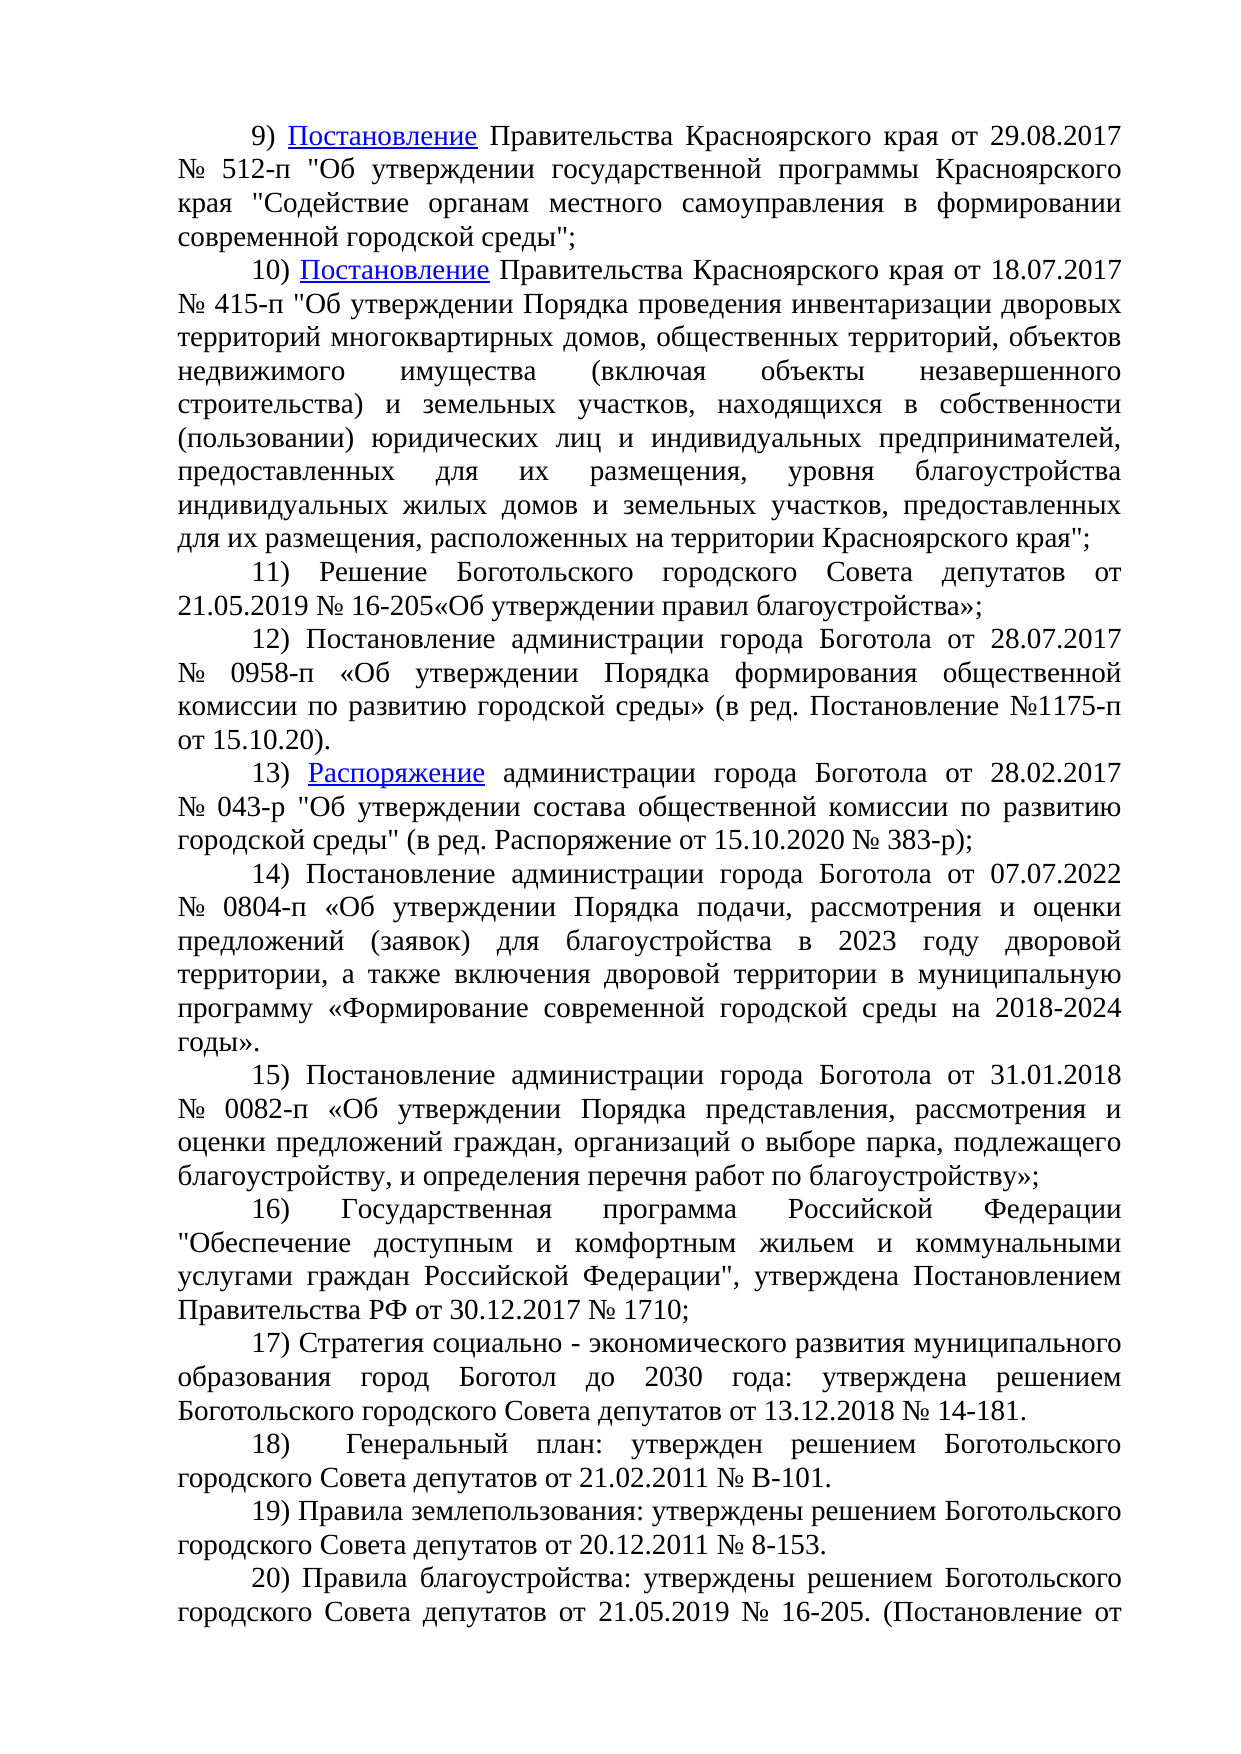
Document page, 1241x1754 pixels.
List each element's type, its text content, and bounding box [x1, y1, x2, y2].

list 19) Правила землепользования: утверждены решением Боготольского городского Совета депутатов от 20.12.2011 № 8-153. [177, 1493, 1122, 1560]
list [177, 1560, 1122, 1627]
list 18) Генеральный план: утвержден решением Боготольского городского Совета депутатов от 21.02.2011 № В-101. [177, 1426, 1122, 1493]
text 15) Постановление администрации города Боготола от 31.01.2018 № 0082-п «Об утверждении Порядка представления, рассмотрения и оценки предложений граждан, организаций о выборе парка, подлежащего благоустройству, и определения перечня работ по благоустройству»; [177, 1057, 1122, 1191]
list 17) Стратегия социально - экономического развития муниципального образования город Боготол до 2030 года: утверждена решением Боготольского городского Совета депутатов от 13.12.2018 № 14-181. [177, 1326, 1122, 1426]
text 11) Решение Боготольского городского Совета депутатов от 21.05.2019 № 16-205«Об утверждении правил благоустройства»; [177, 554, 1122, 621]
text 12) Постановление администрации города Боготола от 28.07.2017 № 0958-п «Об утверждении Порядка формирования общественной комиссии по развитию городской среды» (в ред. Постановление №1175-п от 15.10.20). [177, 621, 1122, 755]
text 14) Постановление администрации города Боготола от 07.07.2022 № 0804-п «Об утверждении Порядка подачи, рассмотрения и оценки предложений (заявок) для благоустройства в 2023 году дворовой территории, а также включения дворовой территории в муниципальную программу «Формирование современной городской среды на 2018-2024 годы». [177, 856, 1122, 1057]
text 9) Постановление Правительства Красноярского края от 29.08.2017 № 512-п "Об утверждении государственной программы Красноярского края "Содействие органам местного самоуправления в формировании современной городской среды"; [177, 118, 1122, 252]
text 13) Распоряжение администрации города Боготола от 28.02.2017 № 043-р "Об утверждении состава общественной комиссии по развитию городской среды" (в ред. Распоряжение от 15.10.2020 № 383-р); [177, 755, 1122, 856]
text 10) Постановление Правительства Красноярского края от 18.07.2017 № 415-п "Об утверждении Порядка проведения инвентаризации дворовых территорий многоквартирных домов, общественных территорий, объектов недвижимого имущества (включая объекты незавершенного строительства) и земельных участков, находящихся в собственности (пользовании) юридических лиц и индивидуальных предпринимателей, предоставленных для их размещения, уровня благоустройства индивидуальных жилых домов и земельных участков, предоставленных для их размещения, расположенных на территории Красноярского края"; [177, 252, 1122, 554]
text 16) Государственная программа Российской Федерации "Обеспечение доступным и комфортным жильем и коммунальными услугами граждан Российской Федерации", утверждена Постановлением Правительства РФ от 30.12.2017 № 1710; [177, 1191, 1122, 1326]
